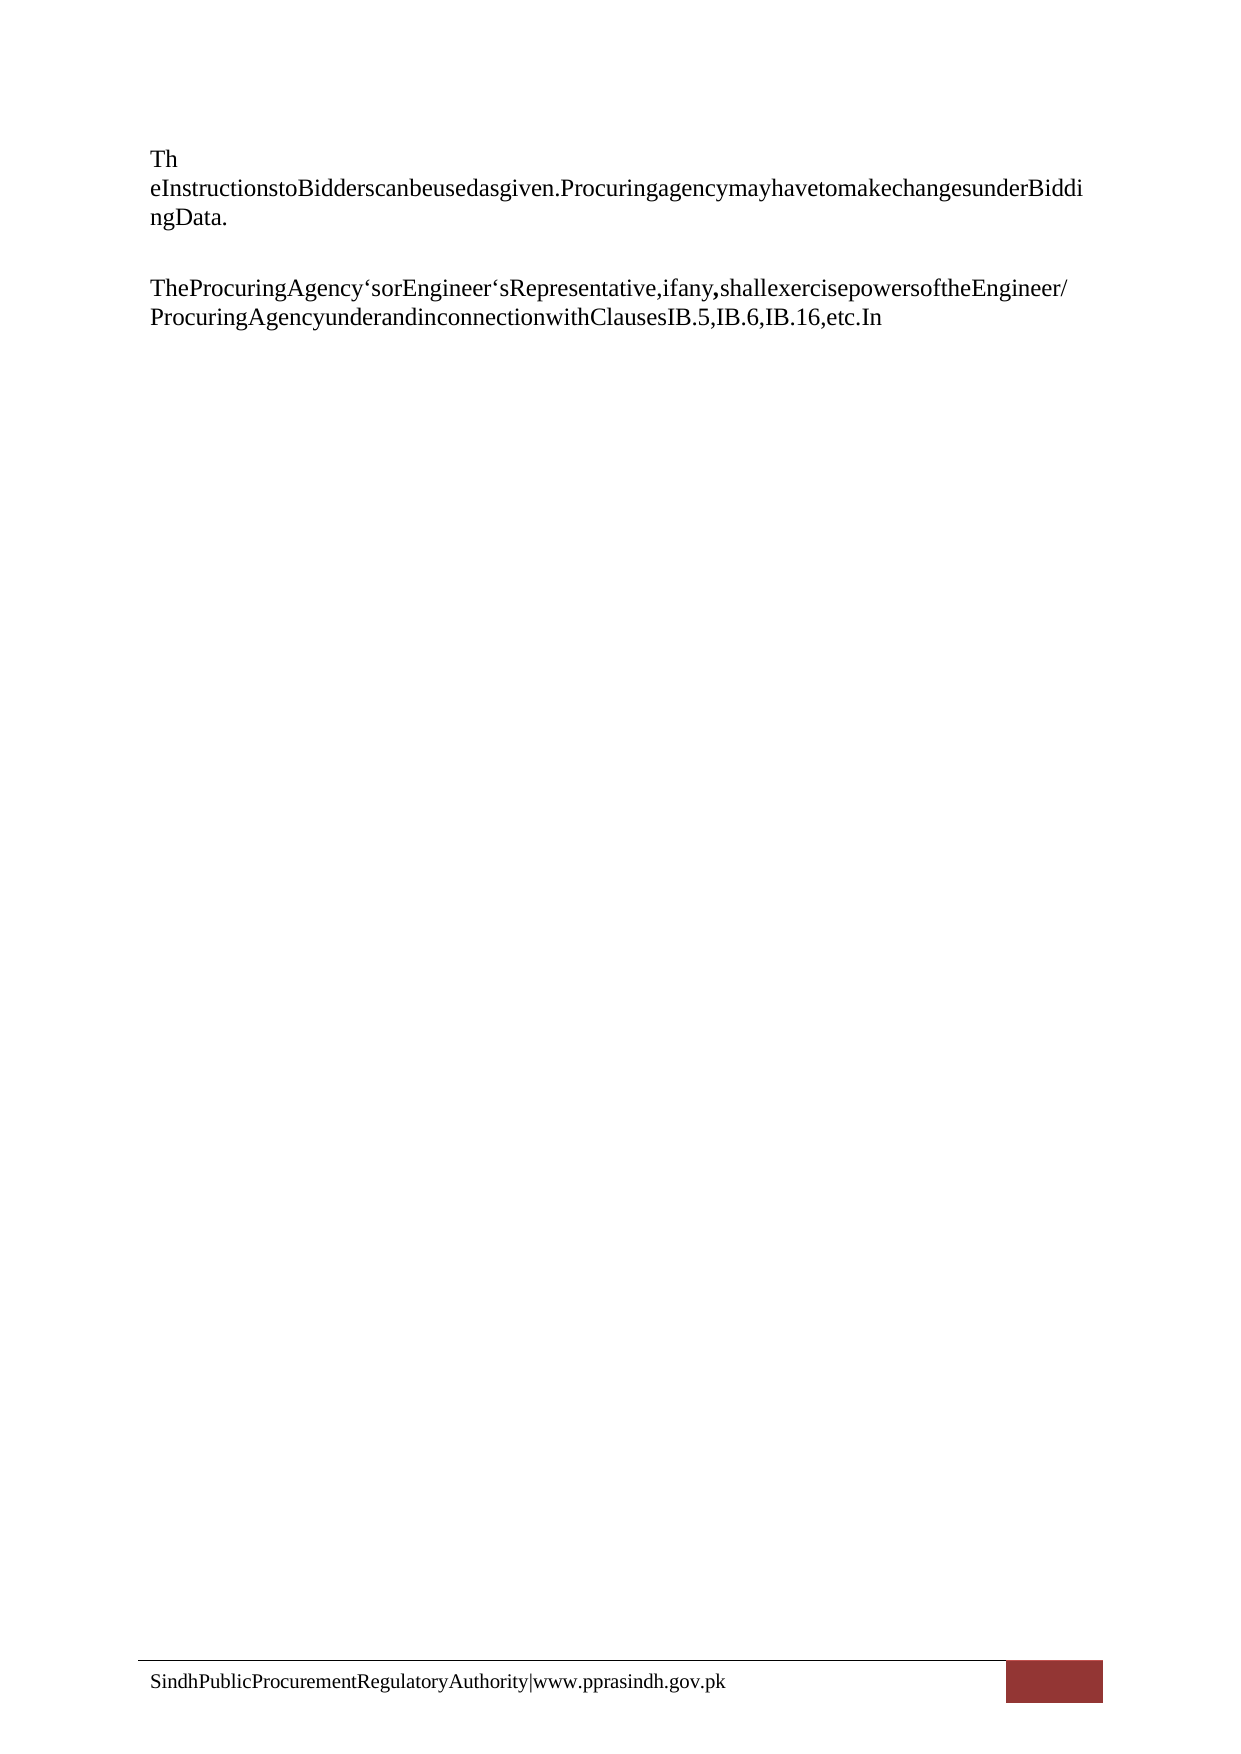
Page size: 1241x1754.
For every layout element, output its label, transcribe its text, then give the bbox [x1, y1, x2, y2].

text TheProcuringAgency‘sorEngineer‘sRepresentative,ifany,shallexercisepowersoftheEngineer/ProcuringAgencyunderandinconnectionwithClausesIB.5,IB.6,IB.16,etc.In [150, 273, 1091, 331]
text TheInstructionstoBidderscanbeusedasgiven.ProcuringagencymayhavetomakechangesunderBiddingData. [150, 144, 1090, 231]
